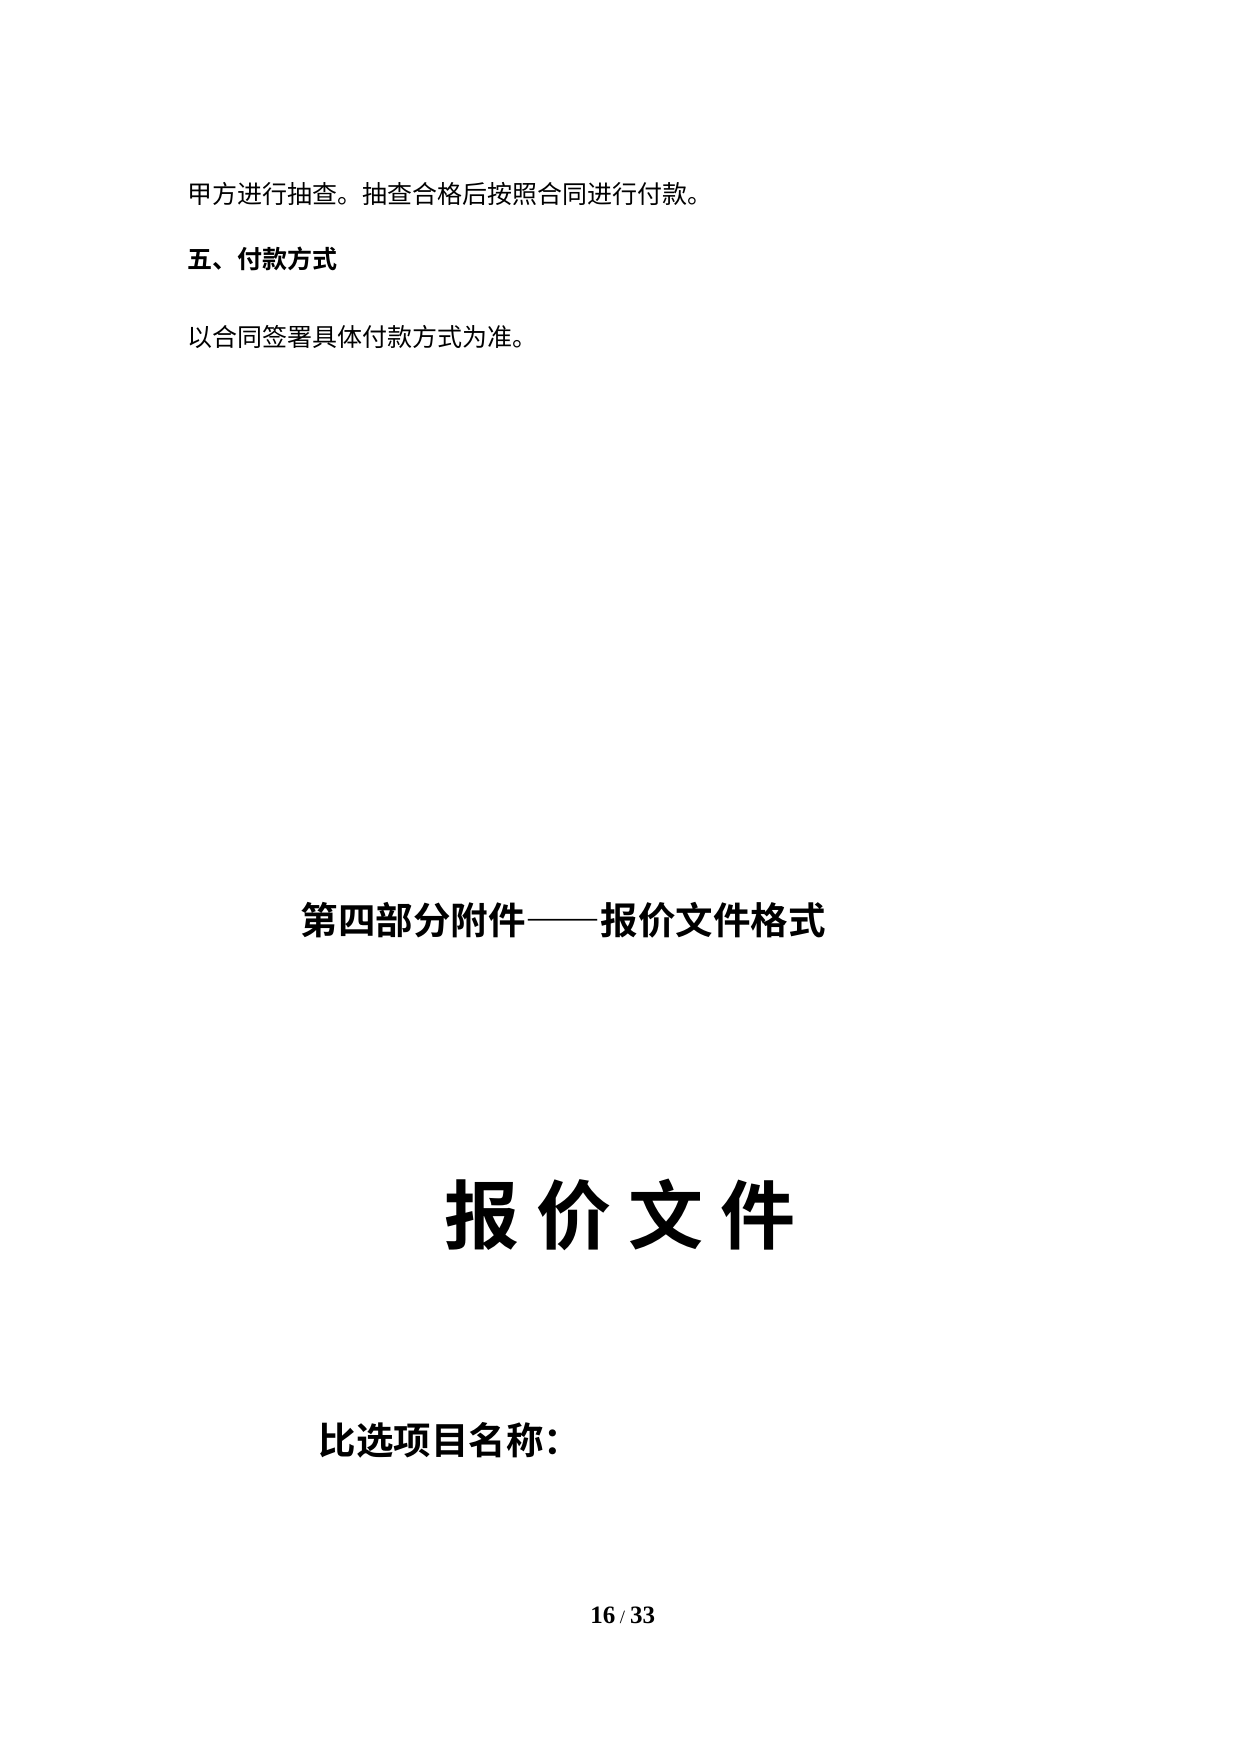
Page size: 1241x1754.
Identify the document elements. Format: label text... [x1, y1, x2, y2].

text 比选项目名称： [187, 1406, 1053, 1471]
text 第四部分附件——报价文件格式 [187, 886, 1053, 951]
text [187, 160, 1053, 225]
text 报 价 文 件 [187, 1146, 1053, 1276]
text 以合同签署具体付款方式为准。 [187, 303, 1053, 368]
text 五、付款方式 [187, 225, 1053, 290]
